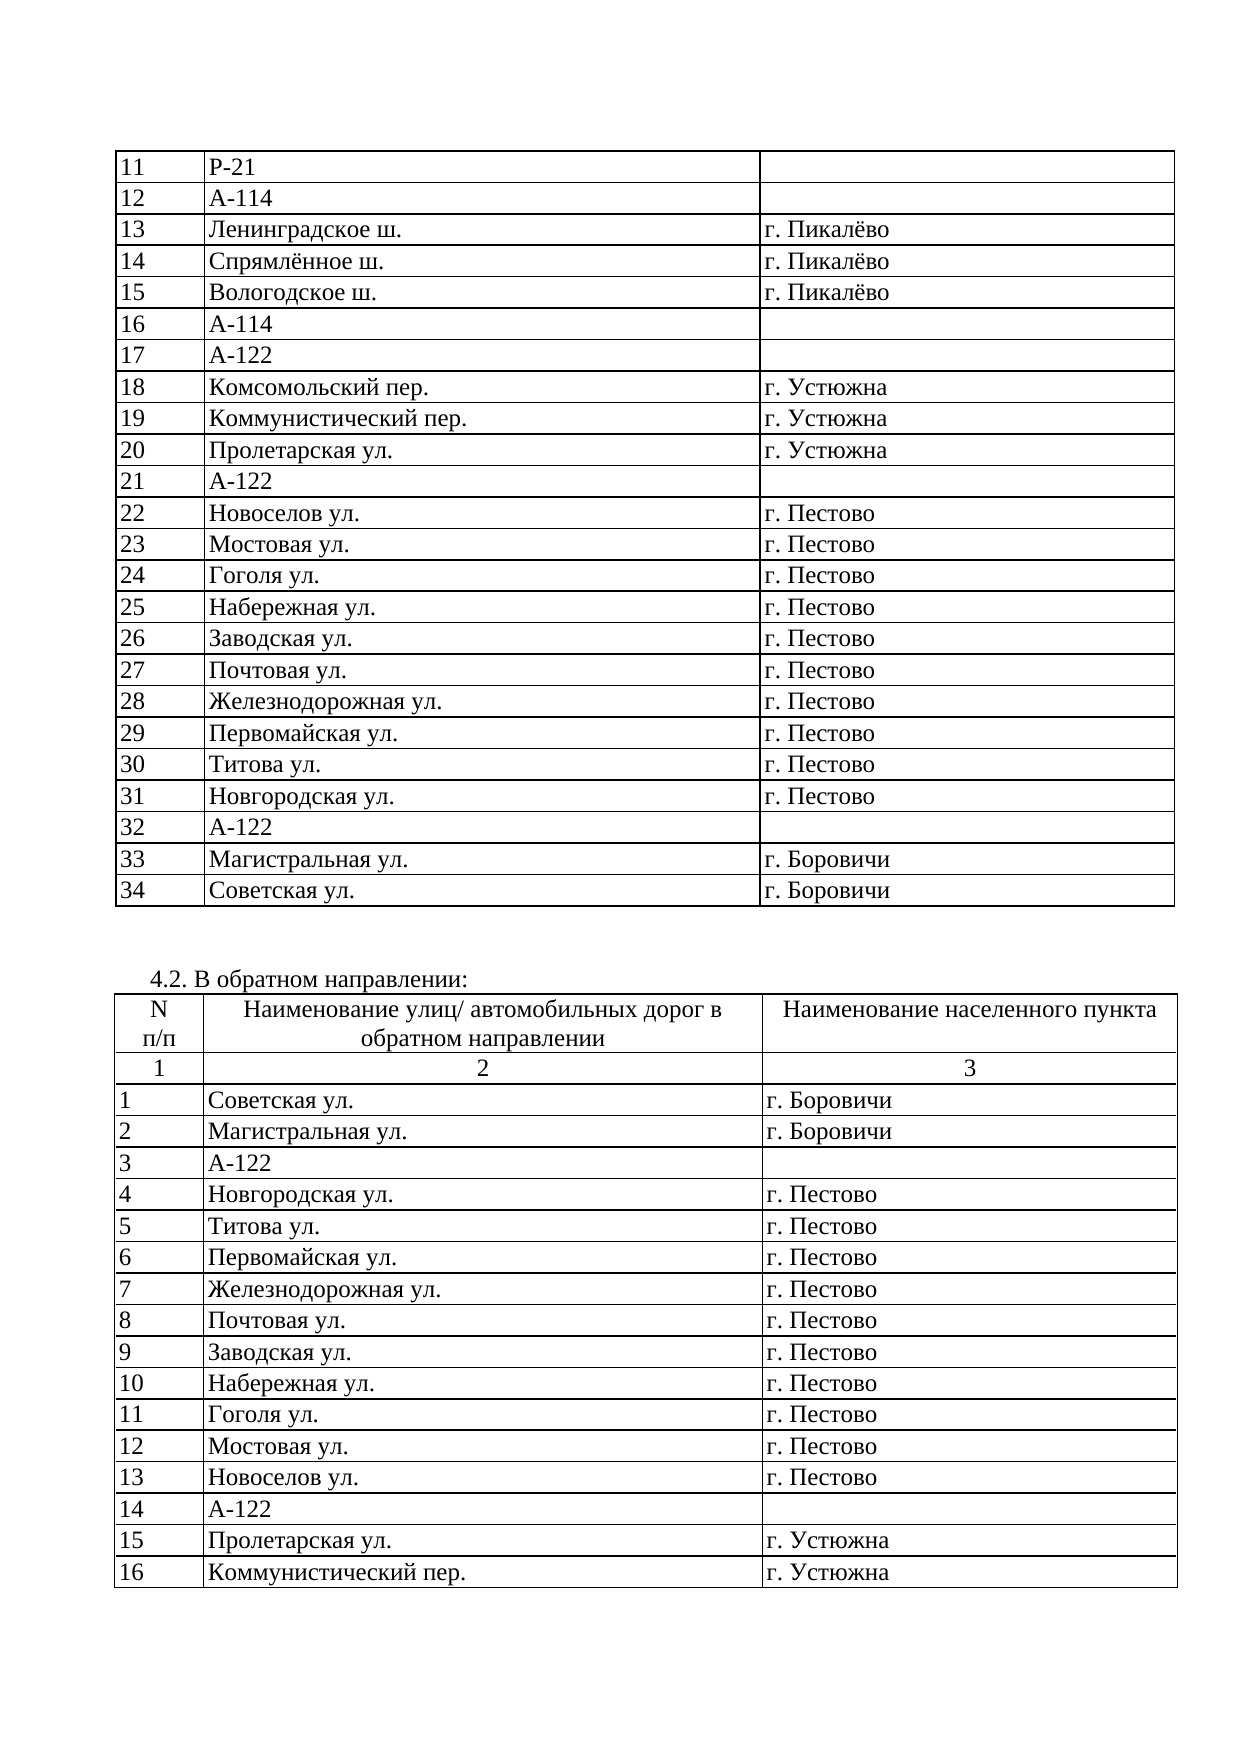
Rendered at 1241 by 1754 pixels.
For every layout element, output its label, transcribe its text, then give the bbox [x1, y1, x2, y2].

table_cell г. Пестово [763, 1366, 1177, 1398]
table_cell 20 [117, 435, 204, 464]
table_cell г. Пестово [763, 1398, 1177, 1429]
table_cell Новгородская ул. [205, 781, 759, 811]
table_cell г. Пестово [761, 718, 1174, 748]
table_cell г. Боровичи [763, 1083, 1177, 1115]
table_cell Р-21 [205, 152, 759, 181]
table_cell г. Пестово [761, 623, 1174, 653]
table_cell г. Боровичи [761, 844, 1174, 873]
table_cell [761, 152, 1174, 181]
table_cell 32 [117, 812, 204, 842]
table_cell 12 [115, 1430, 203, 1461]
table_cell г. Пестово [763, 1429, 1177, 1461]
table_cell г. Пестово [763, 1335, 1177, 1366]
table_cell г. Пикалёво [761, 246, 1174, 276]
table_cell 13 [115, 1462, 203, 1492]
table_cell 19 [117, 403, 204, 433]
table_cell 27 [117, 655, 204, 685]
table_cell г. Пестово [761, 749, 1174, 779]
table_cell [761, 183, 1174, 213]
table_cell Ленинградское ш. [205, 215, 759, 244]
table_cell А-114 [205, 309, 759, 339]
table_cell 13 [117, 215, 204, 244]
table_cell г. Пестово [763, 1241, 1177, 1272]
table_cell г. Пестово [763, 1272, 1177, 1303]
table_cell 24 [117, 561, 204, 590]
table_cell г. Пестово [763, 1304, 1177, 1335]
table_cell г. Устюжна [761, 435, 1174, 464]
table_cell Магистральная ул. [204, 1116, 762, 1146]
table_cell Вологодское ш. [205, 277, 759, 307]
table_cell Гоголя ул. [204, 1400, 762, 1429]
table_cell Набережная ул. [204, 1368, 762, 1398]
table_cell 22 [117, 498, 204, 527]
table_cell 5 [115, 1210, 203, 1241]
table_cell [761, 340, 1174, 370]
table_cell А-122 [205, 466, 759, 496]
table_cell Заводская ул. [205, 623, 759, 653]
table_cell г. Боровичи [763, 1115, 1177, 1146]
table_cell Титова ул. [204, 1211, 762, 1241]
table_cell 6 [115, 1242, 203, 1272]
table_cell А-122 [204, 1494, 762, 1524]
table_cell 15 [117, 277, 204, 307]
table_cell г. Пестово [761, 529, 1174, 559]
table_cell Мостовая ул. [204, 1431, 762, 1461]
table_cell г. Пестово [761, 655, 1174, 685]
table_cell г. Пестово [761, 498, 1174, 527]
table_cell Почтовая ул. [205, 655, 759, 685]
table_cell А-114 [205, 183, 759, 213]
table_cell 21 [117, 466, 204, 496]
table_cell 31 [117, 781, 204, 811]
table_cell 16 [115, 1556, 203, 1587]
table_cell Почтовая ул. [204, 1305, 762, 1335]
table_cell 10 [115, 1368, 203, 1398]
table_cell 3 [763, 1052, 1177, 1083]
table_cell 29 [117, 718, 204, 748]
text 4.2. В обратном направлении: [150, 964, 1090, 993]
table_cell 14 [115, 1493, 203, 1524]
table_cell г. Боровичи [761, 875, 1174, 905]
table_cell г. Пестово [763, 1209, 1177, 1241]
table_cell Советская ул. [204, 1085, 762, 1115]
table_cell Пролетарская ул. [204, 1525, 762, 1555]
table_cell [761, 309, 1174, 339]
table_cell Коммунистический пер. [204, 1557, 762, 1587]
table_cell Мостовая ул. [205, 529, 759, 559]
table_cell 18 [117, 372, 204, 402]
table_cell Магистральная ул. [205, 844, 759, 873]
table_cell А-122 [205, 812, 759, 842]
table_cell г. Пестово [761, 592, 1174, 622]
table_cell [763, 1146, 1177, 1178]
table_cell Спрямлённое ш. [205, 246, 759, 276]
table_cell Комсомольский пер. [205, 372, 759, 402]
table_cell Первомайская ул. [204, 1242, 762, 1272]
table_cell г. Пестово [761, 561, 1174, 590]
table_cell 11 [115, 1399, 203, 1429]
table_cell г. Пестово [763, 1461, 1177, 1492]
table_cell 15 [115, 1525, 203, 1555]
table_cell [763, 1492, 1177, 1524]
table_cell Советская ул. [205, 875, 759, 905]
table_cell Коммунистический пер. [205, 403, 759, 433]
table_header Наименование улиц/ автомобильных дорог в обратном направлении [204, 995, 762, 1052]
table_cell 30 [117, 749, 204, 779]
table_cell Первомайская ул. [205, 718, 759, 748]
table_header Наименование населенного пункта [763, 995, 1177, 1052]
table_cell 14 [117, 246, 204, 276]
table_cell г. Пестово [761, 686, 1174, 716]
table_cell Титова ул. [205, 749, 759, 779]
table_cell 7 [115, 1273, 203, 1303]
table_cell 3 [115, 1147, 203, 1178]
table_cell 2 [115, 1116, 203, 1146]
table_cell 1 [115, 1053, 203, 1083]
table_cell Новоселов ул. [204, 1462, 762, 1492]
table_cell Новоселов ул. [205, 498, 759, 527]
table_cell Железнодорожная ул. [204, 1274, 762, 1303]
table_cell Новгородская ул. [204, 1179, 762, 1209]
table_cell 25 [117, 592, 204, 622]
table_cell А-122 [205, 340, 759, 370]
table_cell 17 [117, 340, 204, 370]
table_cell 26 [117, 623, 204, 653]
table_cell г. Пикалёво [761, 215, 1174, 244]
table_cell 4 [115, 1179, 203, 1209]
table_cell 33 [117, 844, 204, 873]
table_cell г. Устюжна [763, 1555, 1177, 1587]
table_cell 8 [115, 1305, 203, 1335]
table_cell 23 [117, 529, 204, 559]
table_cell г. Пестово [761, 781, 1174, 811]
table_cell [761, 812, 1174, 842]
table_cell г. Устюжна [763, 1524, 1177, 1555]
table_cell Набережная ул. [205, 592, 759, 622]
table_header N п/п [115, 995, 203, 1052]
table_cell [761, 466, 1174, 496]
table_cell 9 [115, 1336, 203, 1366]
table_cell 11 [117, 152, 204, 181]
table_cell Гоголя ул. [205, 561, 759, 590]
table_cell 34 [117, 875, 204, 905]
table_cell г. Устюжна [761, 372, 1174, 402]
table_cell Заводская ул. [204, 1337, 762, 1366]
table_cell 2 [204, 1053, 762, 1083]
table_cell Пролетарская ул. [205, 435, 759, 464]
table_cell 1 [115, 1084, 203, 1115]
table_cell г. Устюжна [761, 403, 1174, 433]
table_cell г. Пестово [763, 1178, 1177, 1209]
table_cell А-122 [204, 1148, 762, 1178]
table_cell Железнодорожная ул. [205, 686, 759, 716]
table_cell 16 [117, 309, 204, 339]
table_cell 12 [117, 183, 204, 213]
table_cell г. Пикалёво [761, 277, 1174, 307]
table_cell 28 [117, 686, 204, 716]
